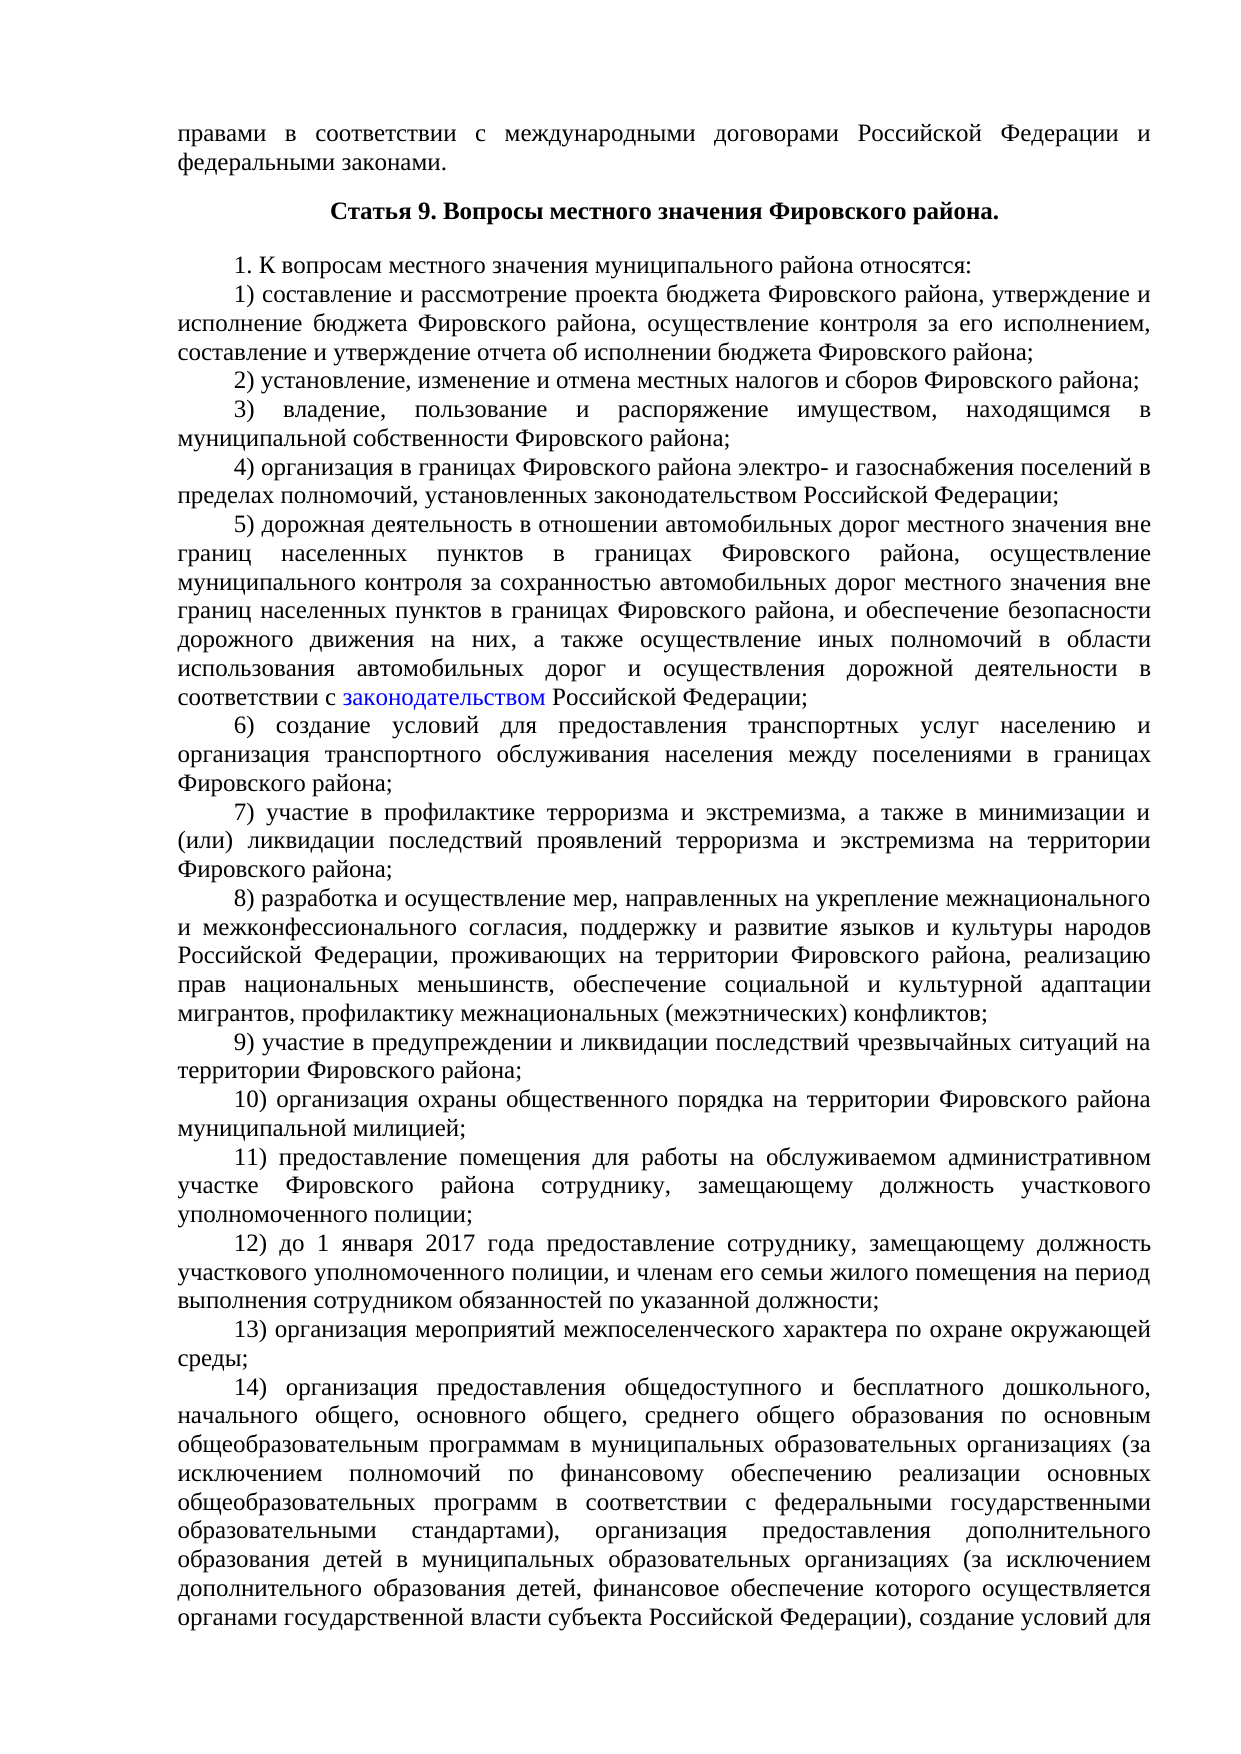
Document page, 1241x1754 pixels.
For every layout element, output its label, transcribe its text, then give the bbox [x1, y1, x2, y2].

text 2) установление, изменение и отмена местных налогов и сборов Фировского района; [177, 365, 1152, 394]
text 1. К вопросам местного значения муниципального района относятся: [177, 250, 1152, 279]
text 7) участие в профилактике терроризма и экстремизма, а также в минимизации и (или) ликвидации последствий проявлений терроризма и экстремизма на территории Фировского района; [177, 797, 1152, 883]
text 4) организация в границах Фировского района электро- и газоснабжения поселений в пределах полномочий, установленных законодательством Российской Федерации; [177, 452, 1152, 509]
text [177, 118, 1152, 176]
text 12) до 1 января 2017 года предоставление сотруднику, замещающему должность участкового уполномоченного полиции, и членам его семьи жилого помещения на период выполнения сотрудником обязанностей по указанной должности; [177, 1228, 1152, 1314]
text 3) владение, пользование и распоряжение имуществом, находящимся в муниципальной собственности Фировского района; [177, 394, 1152, 452]
text 13) организация мероприятий межпоселенческого характера по охране окружающей среды; [177, 1314, 1152, 1372]
text 1) составление и рассмотрение проекта бюджета Фировского района, утверждение и исполнение бюджета Фировского района, осуществление контроля за его исполнением, составление и утверждение отчета об исполнении бюджета Фировского района; [177, 279, 1152, 365]
text 8) разработка и осуществление мер, направленных на укрепление межнационального и межконфессионального согласия, поддержку и развитие языков и культуры народов Российской Федерации, проживающих на территории Фировского района, реализацию прав национальных меньшинств, обеспечение социальной и культурной адаптации мигрантов, профилактику межнациональных (межэтнических) конфликтов; [177, 883, 1152, 1027]
text 11) предоставление помещения для работы на обслуживаемом административном участке Фировского района сотруднику, замещающему должность участкового уполномоченного полиции; [177, 1142, 1152, 1228]
text 5) дорожная деятельность в отношении автомобильных дорог местного значения вне границ населенных пунктов в границах Фировского района, осуществление муниципального контроля за сохранностью автомобильных дорог местного значения вне границ населенных пунктов в границах Фировского района, и обеспечение безопасности дорожного движения на них, а также осуществление иных полномочий в области использования автомобильных дорог и осуществления дорожной деятельности в соответствии с законодательством Российской Федерации; [177, 509, 1152, 710]
text Статья 9. Вопросы местного значения Фировского района. [177, 196, 1152, 225]
text 6) создание условий для предоставления транспортных услуг населению и организация транспортного обслуживания населения между поселениями в границах Фировского района; [177, 710, 1152, 797]
text 10) организация охраны общественного порядка на территории Фировского района муниципальной милицией; [177, 1084, 1152, 1142]
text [177, 1372, 1152, 1630]
text 9) участие в предупреждении и ликвидации последствий чрезвычайных ситуаций на территории Фировского района; [177, 1027, 1152, 1084]
